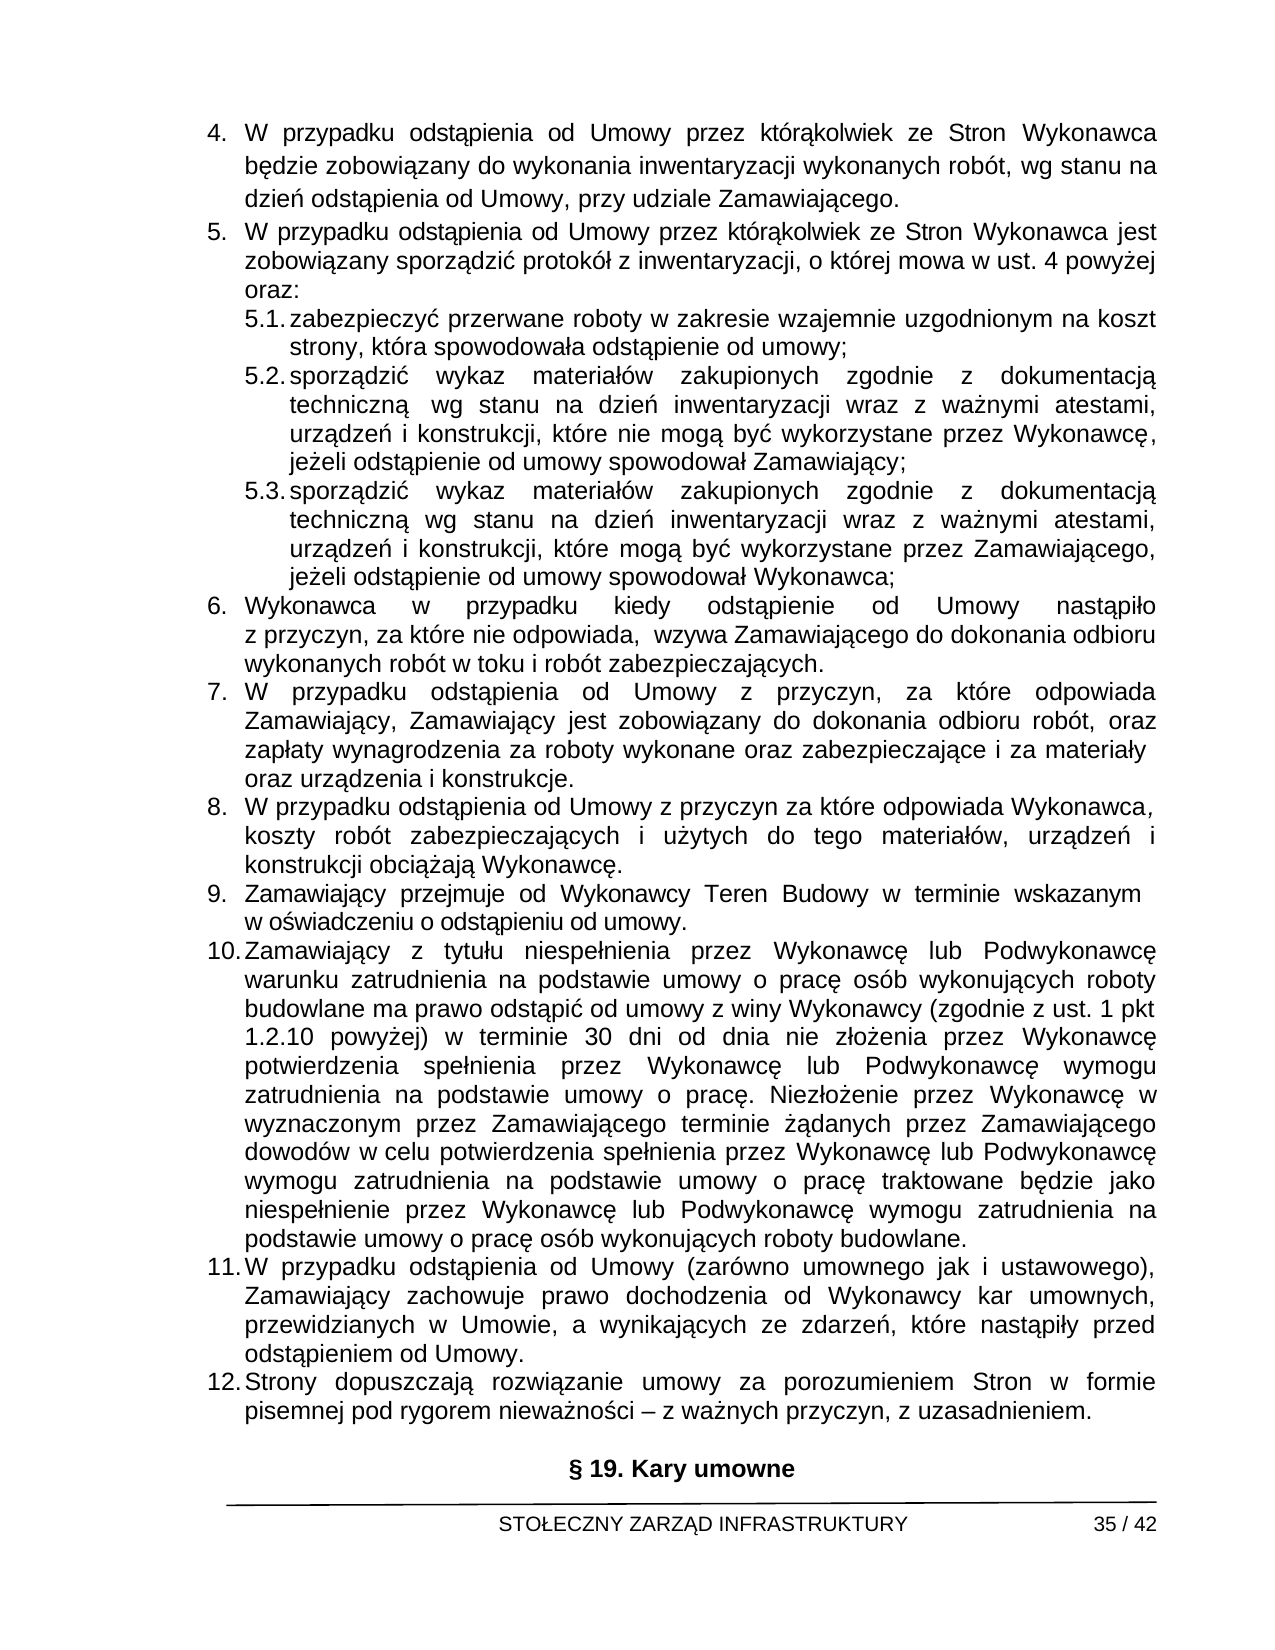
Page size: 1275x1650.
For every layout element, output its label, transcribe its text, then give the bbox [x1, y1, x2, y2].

list Zamawiający przejmuje od Wykonawcy Teren Budowy w terminie wskazanym w oświadczeniu o odstąpieniu od umowy. [207, 878, 1157, 936]
list zabezpieczyć przerwane roboty w zakresie wzajemnie uzgodnionym na koszt strony, która spowodowała odstąpienie od umowy; [244, 303, 1157, 361]
text § 19. Kary umowne [207, 1453, 1157, 1482]
list sporządzić wykaz materiałów zakupionych zgodnie z dokumentacją techniczną wg stanu na dzień inwentaryzacji wraz z ważnymi atestami, urządzeń i konstrukcji, które nie mogą być wykorzystane przez Wykonawcę, jeżeli odstąpienie od umowy spowodował Zamawiający; [244, 361, 1157, 476]
list Strony dopuszczają rozwiązanie umowy za porozumieniem Stron w formie pisemnej pod rygorem nieważności – z ważnych przyczyn, z uzasadnieniem. [207, 1367, 1157, 1425]
list W przypadku odstąpienia od Umowy przez którąkolwiek ze Stron Wykonawca będzie zobowiązany do wykonania inwentaryzacji wykonanych robót, wg stanu na dzień odstąpienia od Umowy, przy udziale Zamawiającego. [207, 118, 1157, 213]
list W przypadku odstąpienia od Umowy z przyczyn za które odpowiada Wykonawca, koszty robót zabezpieczających i użytych do tego materiałów, urządzeń i konstrukcji obciążają Wykonawcę. [207, 792, 1157, 878]
list W przypadku odstąpienia od Umowy przez którąkolwiek ze Stron Wykonawca jest zobowiązany sporządzić protokół z inwentaryzacji, o której mowa w ust. 4 powyżej oraz: [207, 217, 1157, 303]
list W przypadku odstąpienia od Umowy (zarówno umownego jak i ustawowego), Zamawiający zachowuje prawo dochodzenia od Wykonawcy kar umownych, przewidzianych w Umowie, a wynikających ze zdarzeń, które nastąpiły przed odstąpieniem od Umowy. [207, 1252, 1157, 1367]
list Wykonawca w przypadku kiedy odstąpienie od Umowy nastąpiło z przyczyn, za które nie odpowiada, wzywa Zamawiającego do dokonania odbioru wykonanych robót w toku i robót zabezpieczających. [207, 591, 1157, 677]
list Zamawiający z tytułu niespełnienia przez Wykonawcę lub Podwykonawcę warunku zatrudnienia na podstawie umowy o pracę osób wykonujących roboty budowlane ma prawo odstąpić od umowy z winy Wykonawcy (zgodnie z ust. 1 pkt 1.2.10 powyżej) w terminie 30 dni od dnia nie złożenia przez Wykonawcę potwierdzenia spełnienia przez Wykonawcę lub Podwykonawcę wymogu zatrudnienia na podstawie umowy o pracę. Niezłożenie przez Wykonawcę w wyznaczonym przez Zamawiającego terminie żądanych przez Zamawiającego dowodów w celu potwierdzenia spełnienia przez Wykonawcę lub Podwykonawcę wymogu zatrudnienia na podstawie umowy o pracę traktowane będzie jako niespełnienie przez Wykonawcę lub Podwykonawcę wymogu zatrudnienia na podstawie umowy o pracę osób wykonujących roboty budowlane. [207, 936, 1157, 1252]
list W przypadku odstąpienia od Umowy z przyczyn, za które odpowiada Zamawiający, Zamawiający jest zobowiązany do dokonania odbioru robót, oraz zapłaty wynagrodzenia za roboty wykonane oraz zabezpieczające i za materiały oraz urządzenia i konstrukcje. [207, 677, 1157, 792]
list sporządzić wykaz materiałów zakupionych zgodnie z dokumentacją techniczną wg stanu na dzień inwentaryzacji wraz z ważnymi atestami, urządzeń i konstrukcji, które mogą być wykorzystane przez Zamawiającego, jeżeli odstąpienie od umowy spowodował Wykonawca; [244, 476, 1157, 591]
